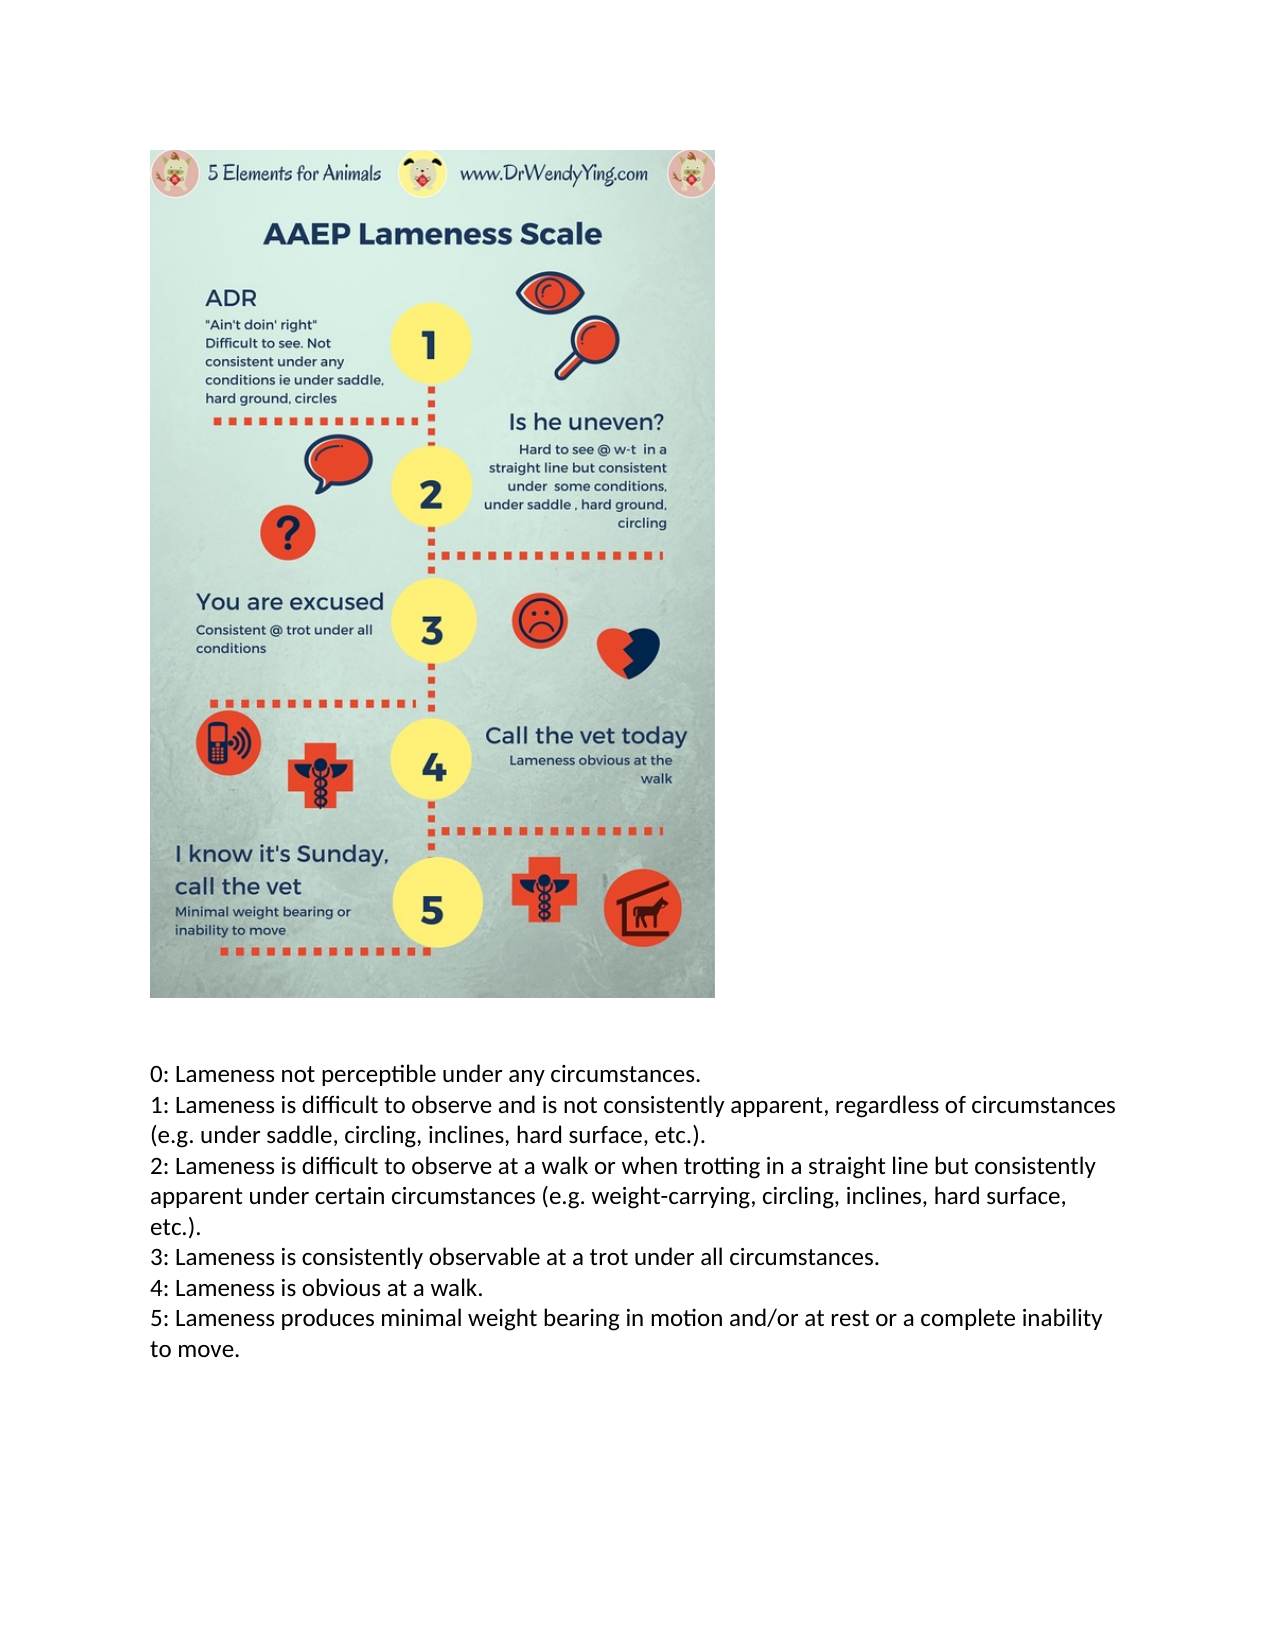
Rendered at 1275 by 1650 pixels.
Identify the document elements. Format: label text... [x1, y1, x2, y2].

text 4: Lameness is obvious at a walk. [150, 1272, 1125, 1302]
text 3: Lameness is consistently observable at a trot under all circumstances. [150, 1241, 1125, 1272]
text 5: Lameness produces minimal weight bearing in motion and/or at rest or a complete inability to move. [150, 1302, 1125, 1363]
text 1: Lameness is difficult to observe and is not consistently apparent, regardless of circumstances (e.g. under saddle, circling, inclines, hard surface, etc.). [150, 1089, 1125, 1150]
text 0: Lameness not perceptible under any circumstances. [150, 1058, 1125, 1089]
picture [150, 150, 715, 998]
text 2: Lameness is difficult to observe at a walk or when trotting in a straight line but consistently apparent under certain circumstances (e.g. weight-carrying, circling, inclines, hard surface, etc.). [150, 1150, 1125, 1241]
